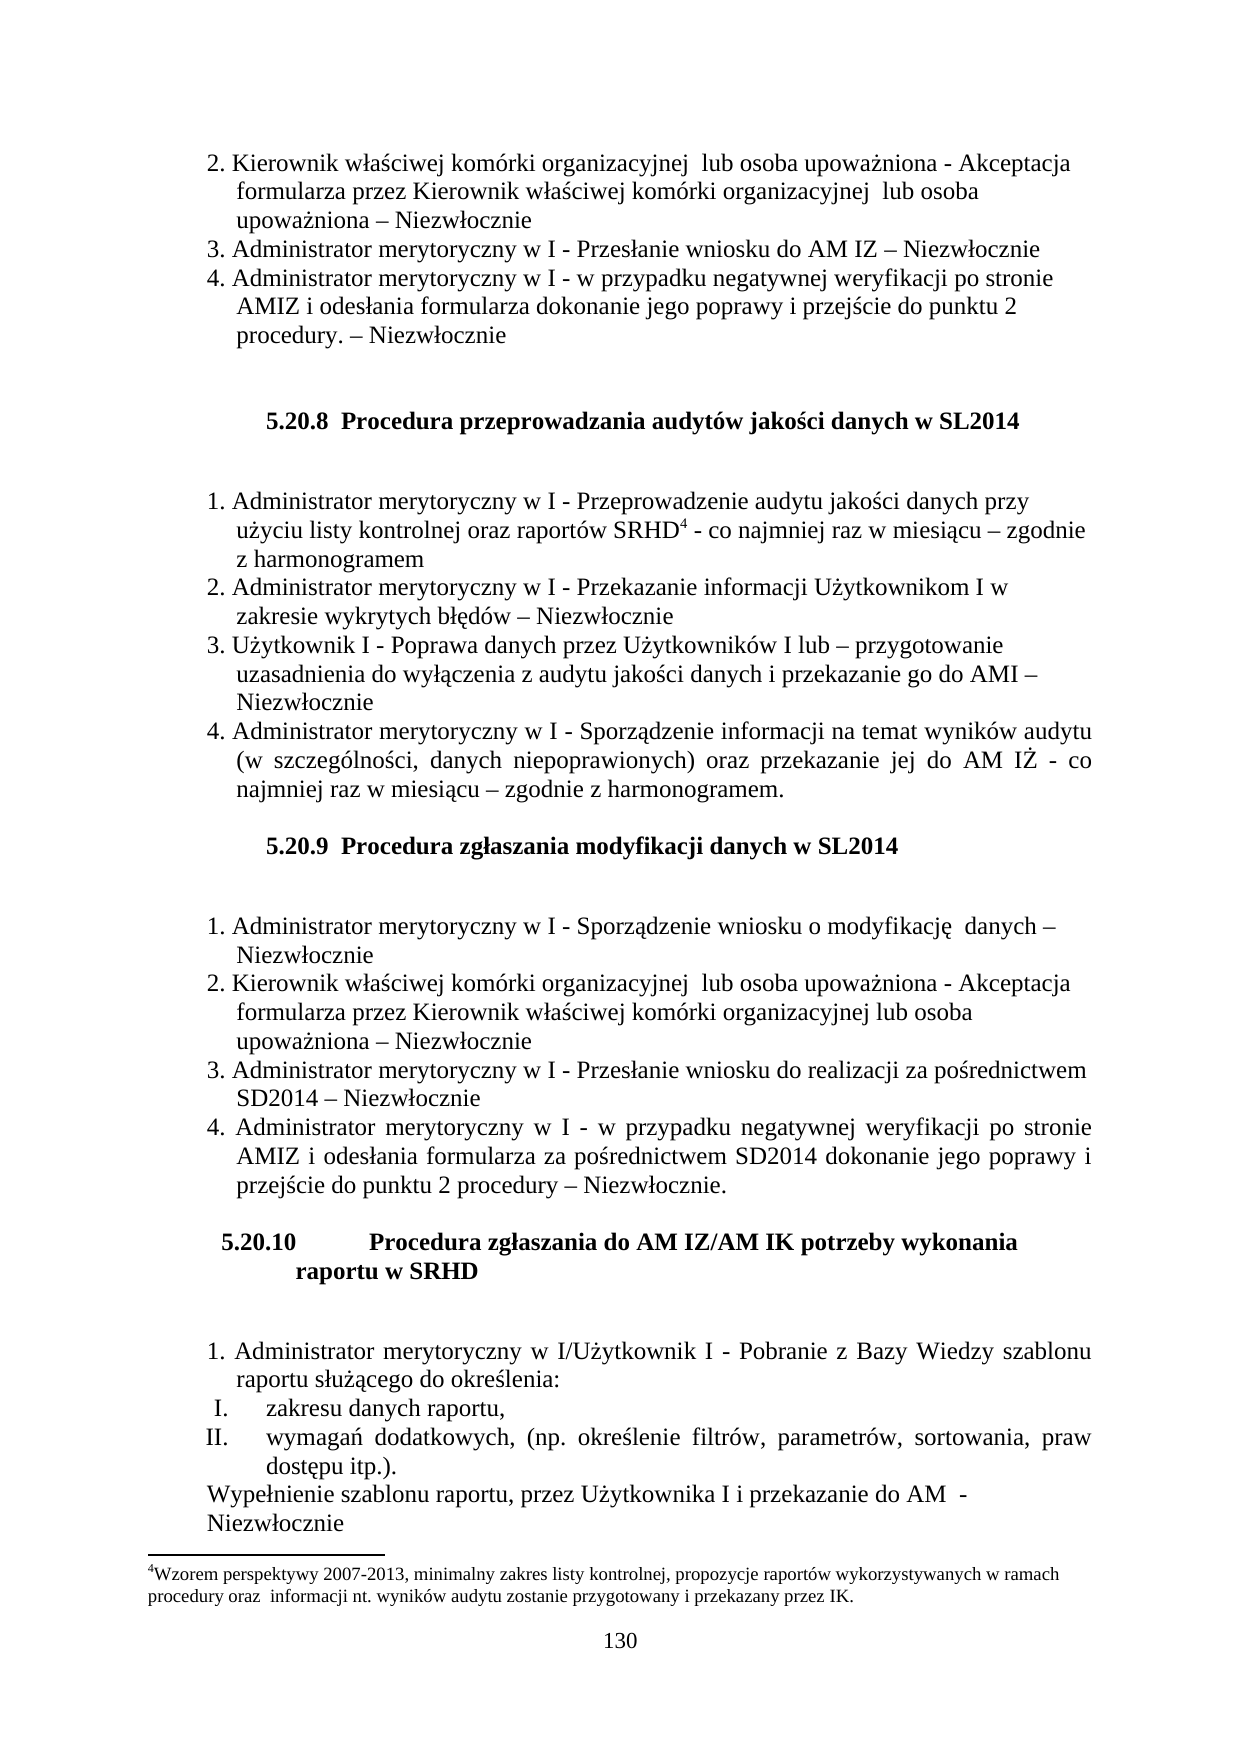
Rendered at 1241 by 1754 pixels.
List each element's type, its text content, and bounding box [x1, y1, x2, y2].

text 3. Administrator merytoryczny w I - Przesłanie wniosku do AM IZ – Niezwłocznie [207, 234, 1093, 263]
text 4. Administrator merytoryczny w I - w przypadku negatywnej weryfikacji po stronie AMIZ i odesłania formularza dokonanie jego poprawy i przejście do punktu 2 procedury. – Niezwłocznie [207, 263, 1093, 349]
text 2. Kierownik właściwej komórki organizacyjnej lub osoba upoważniona - Akceptacja formularza przez Kierownik właściwej komórki organizacyjnej lub osoba upoważniona – Niezwłocznie [207, 148, 1093, 234]
list wymagań dodatkowych, (np. określenie filtrów, parametrów, sortowania, praw dostępu itp.). [228, 1422, 1093, 1479]
text 1. Administrator merytoryczny w I - Sporządzenie wniosku o modyfikację danych – Niezwłocznie [207, 911, 1093, 968]
subtitle Procedura zgłaszania modyfikacji danych w SL2014 [266, 831, 1093, 860]
text 2. Kierownik właściwej komórki organizacyjnej lub osoba upoważniona - Akceptacja formularza przez Kierownik właściwej komórki organizacyjnej lub osoba upoważniona – Niezwłocznie [207, 968, 1093, 1055]
text Wypełnienie szablonu raportu, przez Użytkownika I i przekazanie do AM - Niezwłocznie [207, 1479, 1093, 1537]
text 1. Administrator merytoryczny w I - Przeprowadzenie audytu jakości danych przy użyciu listy kontrolnej oraz raportów SRHD - co najmniej raz w miesiącu – zgodnie z harmonogramem [207, 486, 1093, 572]
text 3. Administrator merytoryczny w I - Przesłanie wniosku do realizacji za pośrednictwem SD2014 – Niezwłocznie [207, 1055, 1093, 1112]
subtitle Procedura przeprowadzania audytów jakości danych w SL2014 [266, 406, 1093, 435]
subtitle Procedura zgłaszania do AM IZ/AM IK potrzeby wykonania raportu w SRHD [221, 1227, 1093, 1285]
text 4. Administrator merytoryczny w I - Sporządzenie informacji na temat wyników audytu (w szczególności, danych niepoprawionych) oraz przekazanie jej do AM IŻ - co najmniej raz w miesiącu – zgodnie z harmonogramem. [207, 716, 1093, 802]
text 4. Administrator merytoryczny w I - w przypadku negatywnej weryfikacji po stronie AMIZ i odesłania formularza za pośrednictwem SD2014 dokonanie jego poprawy i przejście do punktu 2 procedury – Niezwłocznie. [207, 1112, 1093, 1198]
list zakresu danych raportu, [228, 1393, 1093, 1422]
text 3. Użytkownik I - Poprawa danych przez Użytkowników I lub – przygotowanie uzasadnienia do wyłączenia z audytu jakości danych i przekazanie go do AMI – Niezwłocznie [207, 630, 1093, 716]
text 2. Administrator merytoryczny w I - Przekazanie informacji Użytkownikom I w zakresie wykrytych błędów – Niezwłocznie [207, 572, 1093, 630]
text 1. Administrator merytoryczny w I/Użytkownik I - Pobranie z Bazy Wiedzy szablonu raportu służącego do określenia: [207, 1336, 1093, 1393]
